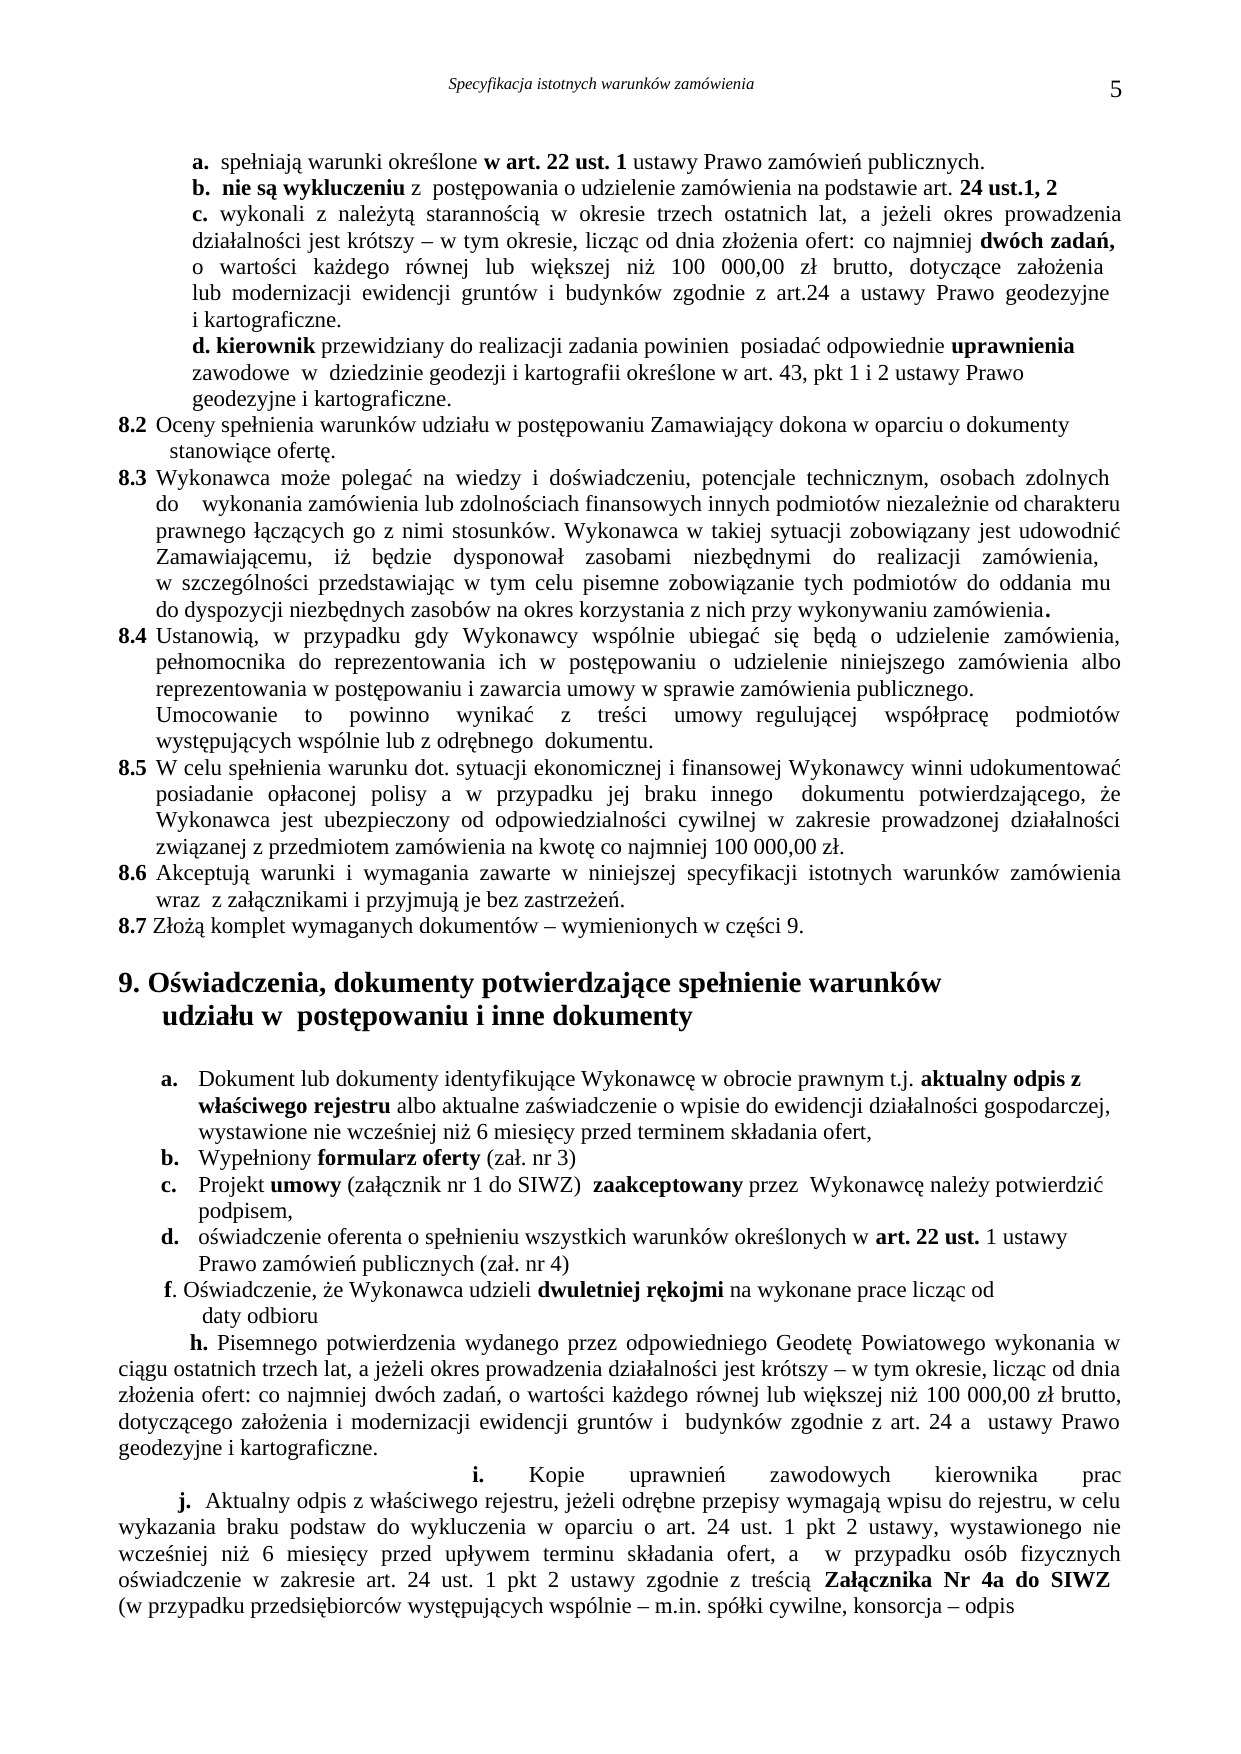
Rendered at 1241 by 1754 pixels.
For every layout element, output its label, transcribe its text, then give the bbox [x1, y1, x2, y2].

text udziału w postępowaniu i inne dokumenty [118, 998, 1122, 1032]
text i. Kopie uprawnień zawodowych kierownika prac j. Aktualny odpis z właściwego rejestru, jeżeli odrębne przepisy wymagają wpisu do rejestru, w celu wykazania braku podstaw do wykluczenia w oparciu o art. 24 ust. 1 pkt 2 ustawy, wystawionego nie wcześniej niż 6 miesięcy przed upływem terminu składania ofert, a w przypadku osób fizycznych oświadczenie w zakresie art. 24 ust. 1 pkt 2 ustawy zgodnie z treścią Załącznika Nr 4a do SIWZ (w przypadku przedsiębiorców występujących wspólnie – m.in. spółki cywilne, konsorcja – odpis [118, 1461, 1122, 1619]
list W celu spełnienia warunku dot. sytuacji ekonomicznej i finansowej Wykonawcy winni udokumentować posiadanie opłaconej polisy a w przypadku jej braku innego dokumentu potwierdzającego, że Wykonawca jest ubezpieczony od odpowiedzialności cywilnej w zakresie prowadzonej działalności związanej z przedmiotem zamówienia na kwotę co najmniej 100 000,00 zł. [118, 754, 1122, 859]
text c. wykonali z należytą starannością w okresie trzech ostatnich lat, a jeżeli okres prowadzenia działalności jest krótszy – w tym okresie, licząc od dnia złożenia ofert: co najmniej dwóch zadań, o wartości każdego równej lub większej niż 100 000,00 zł brutto, dotyczące założenia lub modernizacji ewidencji gruntów i budynków zgodnie z art.24 a ustawy Prawo geodezyjne i kartograficzne. [192, 200, 1122, 332]
list Wykonawca może polegać na wiedzy i doświadczeniu, potencjale technicznym, osobach zdolnych do wykonania zamówienia lub zdolnościach finansowych innych podmiotów niezależnie od charakteru prawnego łączących go z nimi stosunków. Wykonawca w takiej sytuacji zobowiązany jest udowodnić Zamawiającemu, iż będzie dysponował zasobami niezbędnymi do realizacji zamówienia, w szczególności przedstawiając w tym celu pisemne zobowiązanie tych podmiotów do oddania mu do dyspozycji niezbędnych zasobów na okres korzystania z nich przy wykonywaniu zamówienia. [118, 464, 1122, 622]
text daty odbioru [162, 1302, 1122, 1329]
text stanowiące ofertę. [118, 438, 1122, 464]
list Ustanowią, w przypadku gdy Wykonawcy wspólnie ubiegać się będą o udzielenie zamówienia, pełnomocnika do reprezentowania ich w postępowaniu o udzielenie niniejszego zamówienia albo reprezentowania w postępowaniu i zawarcia umowy w sprawie zamówienia publicznego. [118, 622, 1122, 701]
list oświadczenie oferenta o spełnieniu wszystkich warunków określonych w art. 22 ust. 1 ustawy Prawo zamówień publicznych (zał. nr 4) [161, 1223, 1122, 1276]
list Projekt umowy (załącznik nr 1 do SIWZ) zaakceptowany przez Wykonawcę należy potwierdzić podpisem, [161, 1171, 1122, 1223]
text d. kierownik przewidziany do realizacji zadania powinien posiadać odpowiednie uprawnienia zawodowe w dziedzinie geodezji i kartografii określone w art. 43, pkt 1 i 2 ustawy Prawo geodezyjne i kartograficzne. [192, 332, 1122, 411]
list Wypełniony formularz oferty (zał. nr 3) [161, 1144, 1122, 1171]
text 9. Oświadczenia, dokumenty potwierdzające spełnienie warunków [118, 965, 1122, 998]
list Dokument lub dokumenty identyfikujące Wykonawcę w obrocie prawnym t.j. aktualny odpis z właściwego rejestru albo aktualne zaświadczenie o wpisie do ewidencji działalności gospodarczej, wystawione nie wcześniej niż 6 miesięcy przed terminem składania ofert, [161, 1065, 1122, 1144]
list Akceptują warunki i wymagania zawarte w niniejszej specyfikacji istotnych warunków zamówienia wraz z załącznikami i przyjmują je bez zastrzeżeń. [118, 859, 1122, 912]
text a. spełniają warunki określone w art. 22 ust. 1 ustawy Prawo zamówień publicznych. [118, 148, 1122, 174]
text h. Pisemnego potwierdzenia wydanego przez odpowiedniego Geodetę Powiatowego wykonania w ciągu ostatnich trzech lat, a jeżeli okres prowadzenia działalności jest krótszy – w tym okresie, licząc od dnia złożenia ofert: co najmniej dwóch zadań, o wartości każdego równej lub większej niż 100 000,00 zł brutto, dotyczącego założenia i modernizacji ewidencji gruntów i budynków zgodnie z art. ustawy Prawo geodezyjne i kartograficzne. [118, 1329, 1122, 1461]
text 8.7 Złożą komplet wymaganych dokumentów – wymienionych w części 9. [118, 912, 1122, 938]
text b. nie są wykluczeniu z postępowania o udzielenie zamówienia na podstawie art. 24 ust.1, 2 [118, 174, 1122, 200]
text f. Oświadczenie, że Wykonawca udzieli dwuletniej rękojmi na wykonane prace licząc od [118, 1276, 1122, 1302]
list Oceny spełnienia warunków udziału w postępowaniu Zamawiający dokona w oparciu o dokumenty [118, 411, 1122, 438]
text Umocowanie to powinno wynikać z treści umowy regulującej współpracę podmiotów występujących wspólnie lub z odrębnego dokumentu. [156, 701, 1122, 754]
